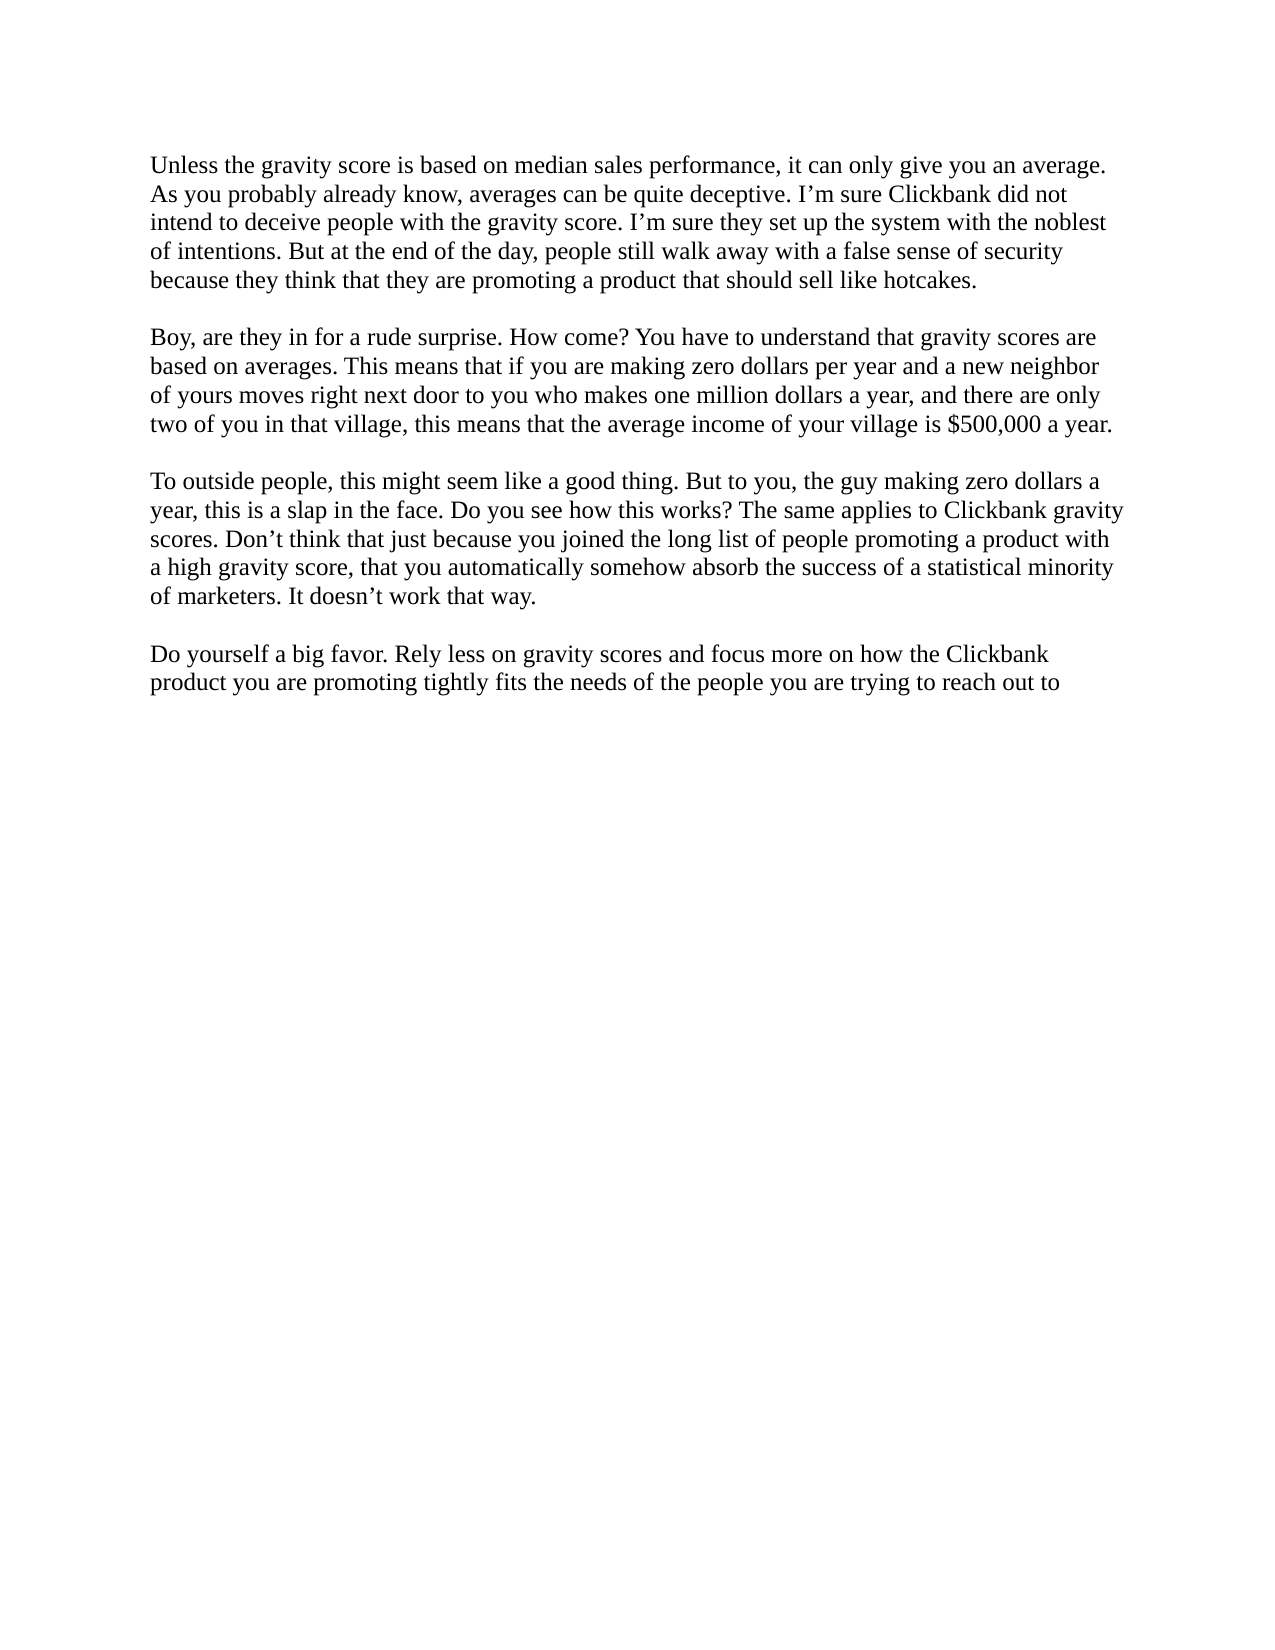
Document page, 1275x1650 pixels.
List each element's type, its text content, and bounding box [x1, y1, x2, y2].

text Boy, are they in for a rude surprise. How come? You have to understand that gravity scores are based on averages. This means that if you are making zero dollars per year and a new neighbor of yours moves right next door to you who makes one million dollars a year, and there are only two of you in that village, this means that the average income of your village is $500,000 a year. [150, 322, 1125, 437]
text To outside people, this might seem like a good thing. But to you, the guy making zero dollars a year, this is a slap in the face. Do you see how this works? The same applies to Clickbank gravity scores. Don’t think that just because you joined the long list of people promoting a product with a high gravity score, that you automatically somehow absorb the success of a statistical minority of marketers. It doesn’t work that way. [150, 466, 1125, 610]
text Unless the gravity score is based on median sales performance, it can only give you an average. As you probably already know, averages can be quite deceptive. I’m sure Clickbank did not intend to deceive people with the gravity score. I’m sure they set up the system with the noblest of intentions. But at the end of the day, people still walk away with a false sense of security because they think that they are promoting a product that should sell like hotcakes. [150, 150, 1125, 294]
text Do yourself a big favor. Rely less on gravity scores and focus more on how the Clickbank product you are promoting tightly fits the needs of the people you are trying to reach out to [150, 639, 1125, 696]
